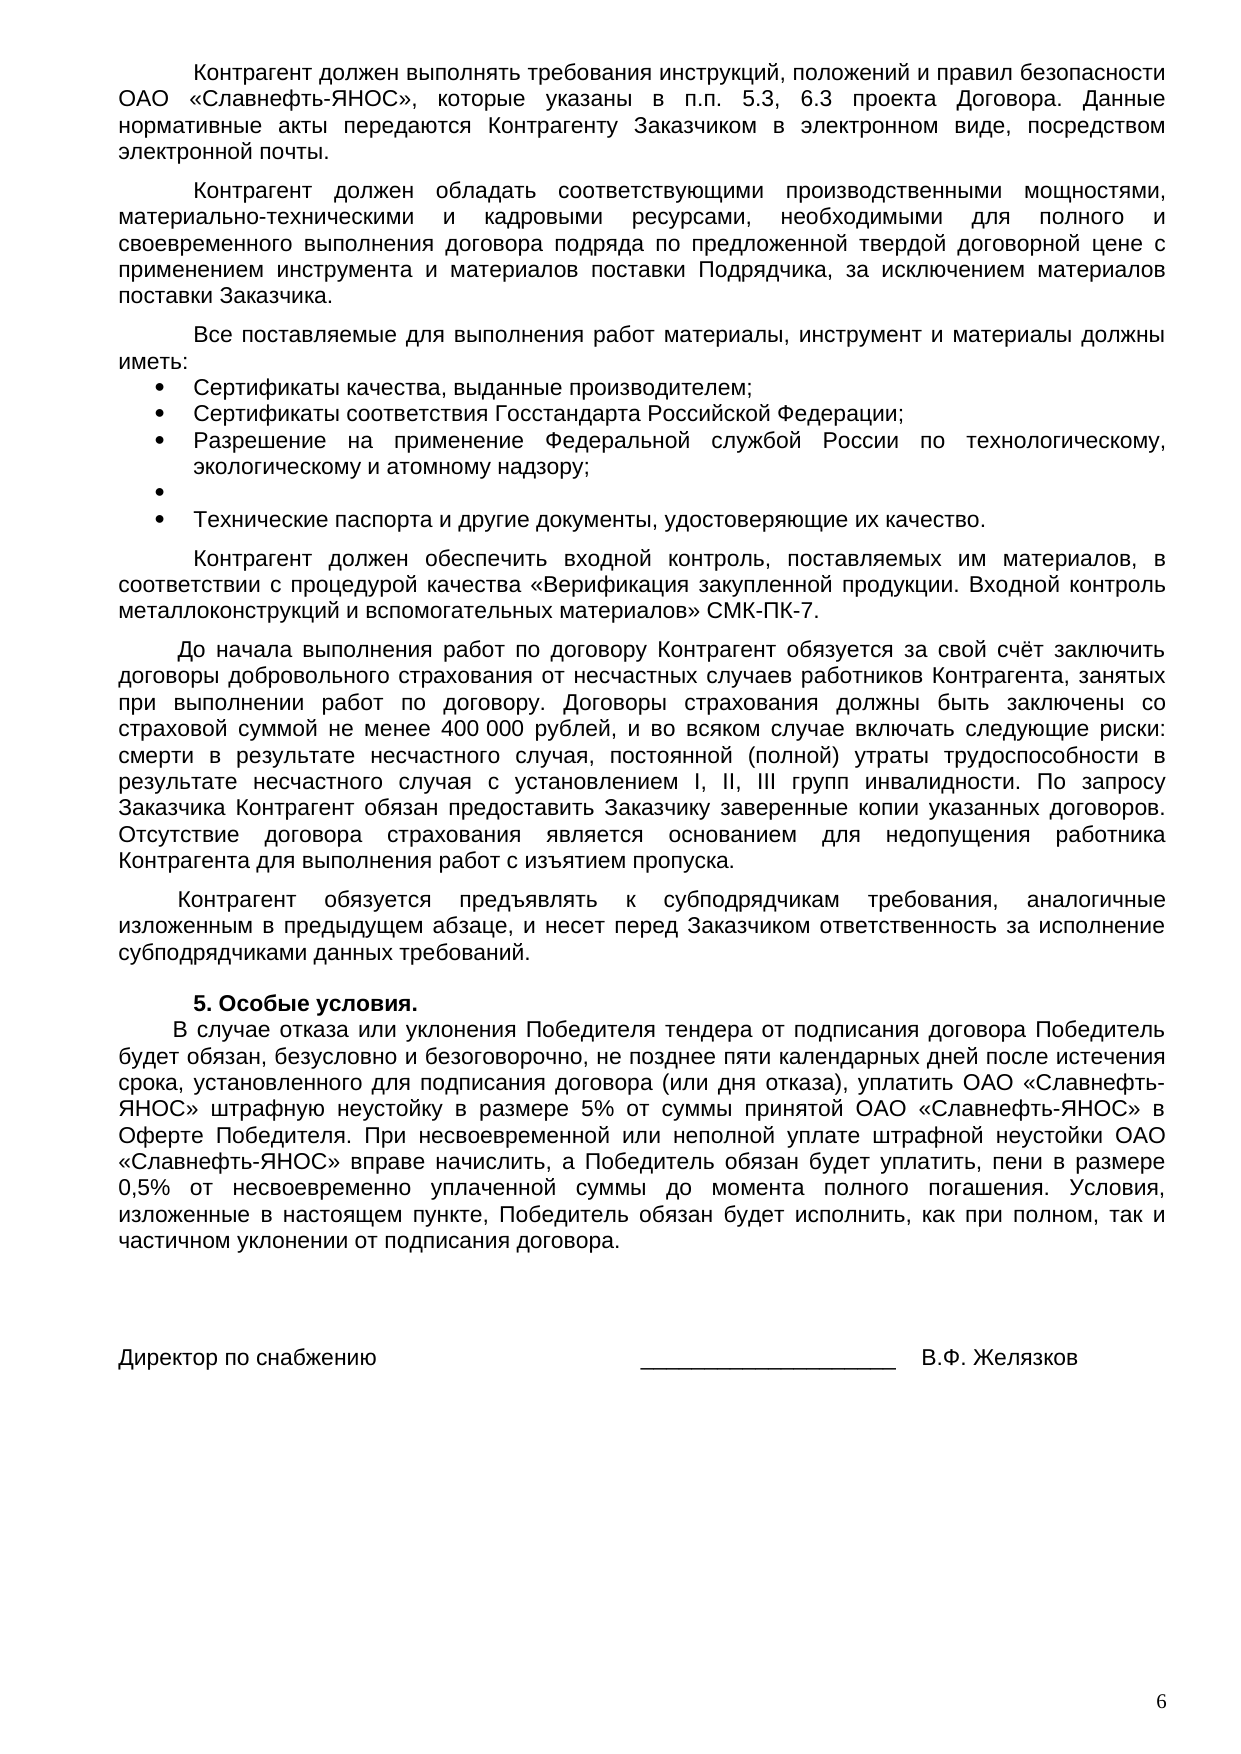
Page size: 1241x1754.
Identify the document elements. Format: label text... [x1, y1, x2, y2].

text Контрагент обязуется предъявлять к субподрядчикам требования, аналогичные изложенным в предыдущем абзаце, и несет перед Заказчиком ответственность за исполнение субподрядчиками данных требований. [118, 886, 1166, 965]
list Сертификаты качества, выданные производителем; [156, 374, 1166, 400]
text Контрагент должен выполнять требования инструкций, положений и правил безопасности ОАО «Славнефть-ЯНОС», которые указаны в п.п. 5.3, 6.3 проекта Договора. Данные нормативные акты передаются Контрагенту Заказчиком в электронном виде, посредством электронной почты. [118, 59, 1166, 164]
list Сертификаты соответствия Госстандарта Российской Федерации; [156, 400, 1166, 427]
list Технические паспорта и другие документы, удостоверяющие их качество. [156, 506, 1166, 532]
text Контрагент должен обеспечить входной контроль, поставляемых им материалов, в соответствии с процедурой качества «Верификация закупленной продукции. Входной контроль металлоконструкций и вспомогательных материалов» СМК-ПК-7. [118, 544, 1166, 624]
list Разрешение на применение Федеральной службой России по технологическому, экологическому и атомному надзору; [156, 427, 1166, 479]
text До начала выполнения работ по договору Контрагент обязуется за свой счёт заключить договоры добровольного страхования от несчастных случаев работников Контрагента, занятых при выполнении работ по договору. Договоры страхования должны быть заключены со страховой суммой не менее 400 000 рублей, и во всяком случае включать следующие риски: смерти в результате несчастного случая, постоянной (полной) утраты трудоспособности в результате несчастного случая с установлением I, II, III групп инвалидности. По запросу Заказчика Контрагент обязан предоставить Заказчику заверенные копии указанных договоров. Отсутствие договора страхования является основанием для недопущения работника Контрагента для выполнения работ с изъятием пропуска. [118, 636, 1166, 873]
text 5. Особые условия. [118, 990, 1166, 1016]
text В случае отказа или уклонения Победителя тендера от подписания договора Победитель будет обязан, безусловно и безоговорочно, не позднее пяти календарных дней после истечения срока, установленного для подписания договора (или дня отказа), уплатить ОАО «Славнефть-ЯНОС» штрафную неустойку в размере 5% от суммы принятой ОАО «Славнефть-ЯНОС» в Оферте Победителя. При несвоевременной или неполной уплате штрафной неустойки ОАО «Славнефть-ЯНОС» вправе начислить, а Победитель обязан будет уплатить, пени в размере 0,5% от несвоевременно уплаченной суммы до момента полного погашения. Условия, изложенные в настоящем пункте, Победитель обязан будет исполнить, как при полном, так и частичном уклонении от подписания договора. [118, 1016, 1166, 1253]
text Директор по снабжению ____________________ В.Ф. Желязков [118, 1344, 1166, 1370]
text Контрагент должен обладать соответствующими производственными мощностями, материально-техническими и кадровыми ресурсами, необходимыми для полного и своевременного выполнения договора подряда по предложенной твердой договорной цене с применением инструмента и материалов поставки Подрядчика, за исключением материалов поставки Заказчика. [118, 177, 1166, 309]
text Все поставляемые для выполнения работ материалы, инструмент и материалы должны иметь: [118, 321, 1166, 374]
